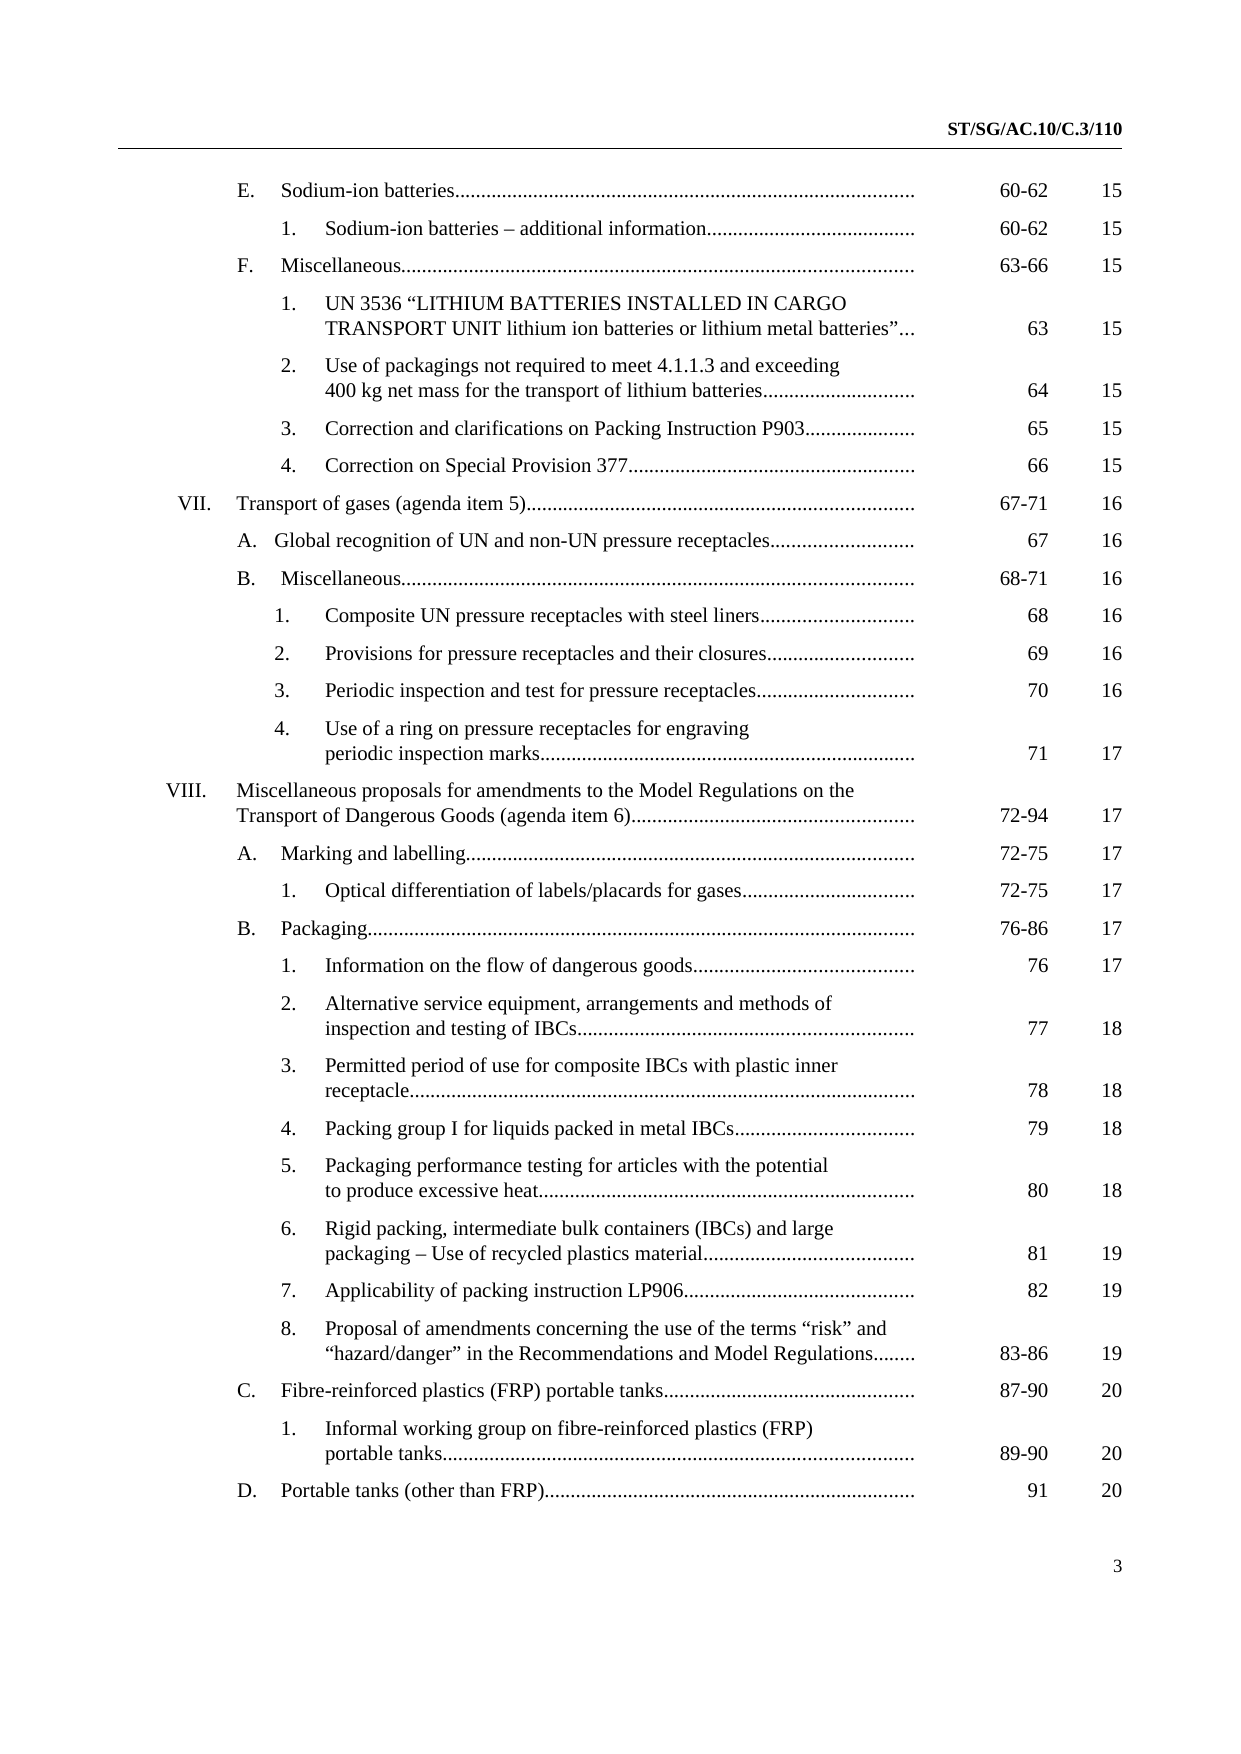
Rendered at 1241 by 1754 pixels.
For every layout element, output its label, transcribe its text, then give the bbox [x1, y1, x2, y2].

text D. Portable tanks (other than FRP) 91 20 [237, 1477, 1122, 1502]
text B. Miscellaneous 68-71 16 [237, 565, 1122, 590]
text 1. Information on the flow of dangerous goods 76 17 [237, 952, 1122, 977]
text 1. UN 3536 “LITHIUM BATTERIES INSTALLED IN CARGO TRANSPORT UNIT lithium ion batteries or lithium metal batteries” 63 15 [237, 290, 1122, 340]
text 4. Use of a ring on pressure receptacles for engraving periodic inspection marks 71 17 [274, 715, 1122, 765]
list Marking and labelling 72-75 17 [237, 840, 1122, 865]
text E. Sodium-ion batteries 60-62 15 [237, 177, 1122, 202]
text 2. Use of packagings not required to meet 4.1.1.3 and exceeding 400 kg net mass for the transport of lithium batteries 64 15 [237, 352, 1122, 402]
text 2. Alternative service equipment, arrangements and methods of inspection and testing of IBCs 77 18 [237, 990, 1122, 1040]
text 4. Packing group I for liquids packed in metal IBCs 79 18 [237, 1115, 1122, 1140]
text C. Fibre-reinforced plastics (FRP) portable tanks 87-90 20 [237, 1377, 1122, 1402]
text VIII. Miscellaneous proposals for amendments to the Model Regulations on the Transport of Dangerous Goods (agenda item 6) 72-94 17 [118, 777, 1122, 827]
text 4. Correction on Special Provision 377 66 15 [237, 452, 1122, 477]
text F. Miscellaneous 63-66 15 [237, 252, 1122, 277]
text 3. Permitted period of use for composite IBCs with plastic inner receptacle 78 18 [237, 1052, 1122, 1102]
text 3. Correction and clarifications on Packing Instruction P903 65 15 [237, 415, 1122, 440]
text 1. Informal working group on fibre-reinforced plastics (FRP) portable tanks 89-90 20 [237, 1415, 1122, 1465]
text 1. Optical differentiation of labels/placards for gases 72-75 17 [281, 877, 1122, 902]
text 5. Packaging performance testing for articles with the potential to produce excessive heat 80 18 [237, 1152, 1122, 1202]
text 2. Provisions for pressure receptacles and their closures 69 16 [274, 640, 1122, 665]
list Global recognition of UN and non-UN pressure receptacles 67 16 [237, 527, 1122, 552]
text VII. Transport of gases (agenda item 5) 67-71 16 [177, 490, 1122, 515]
text 8. Proposal of amendments concerning the use of the terms “risk” and “hazard/danger” in the Recommendations and Model Regulations 83-86 19 [237, 1315, 1122, 1365]
text 3. Periodic inspection and test for pressure receptacles 70 16 [274, 677, 1122, 702]
text 6. Rigid packing, intermediate bulk containers (IBCs) and large packaging – Use of recycled plastics material 81 19 [237, 1215, 1122, 1265]
text 7. Applicability of packing instruction LP906 82 19 [237, 1277, 1122, 1302]
text B. Packaging 76-86 17 [237, 915, 1122, 940]
text 1. Sodium-ion batteries – additional information 60-62 15 [237, 215, 1122, 240]
text 1. Composite UN pressure receptacles with steel liners 68 16 [274, 602, 1122, 627]
